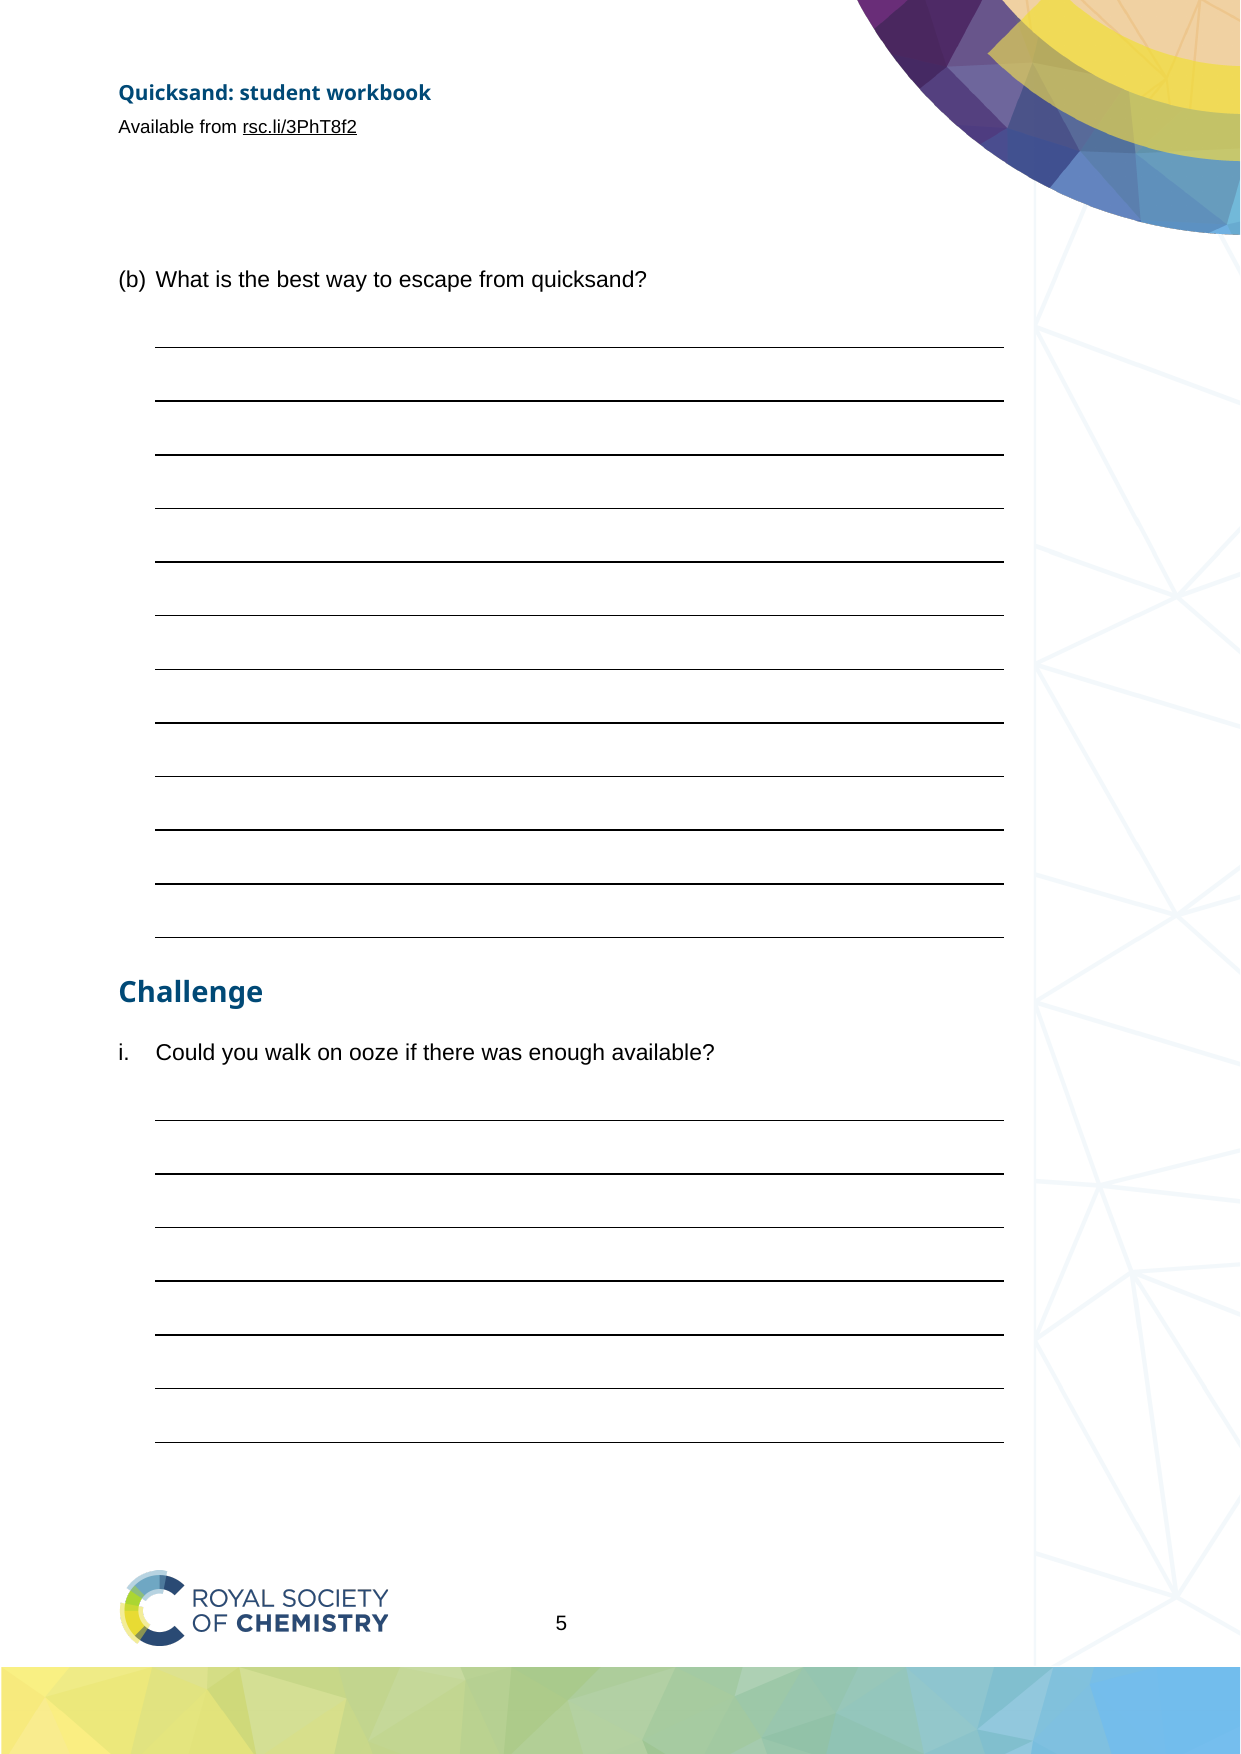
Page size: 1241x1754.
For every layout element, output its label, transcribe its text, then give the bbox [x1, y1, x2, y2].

picture [1, 1667, 1241, 1754]
list Could you walk on ooze if there was enough available? [118, 1034, 1004, 1067]
list What is the best way to escape from quicksand? [118, 261, 1004, 294]
picture [119, 1570, 389, 1646]
picture [805, 0, 1241, 1666]
subtitle Challenge [118, 976, 1004, 1009]
